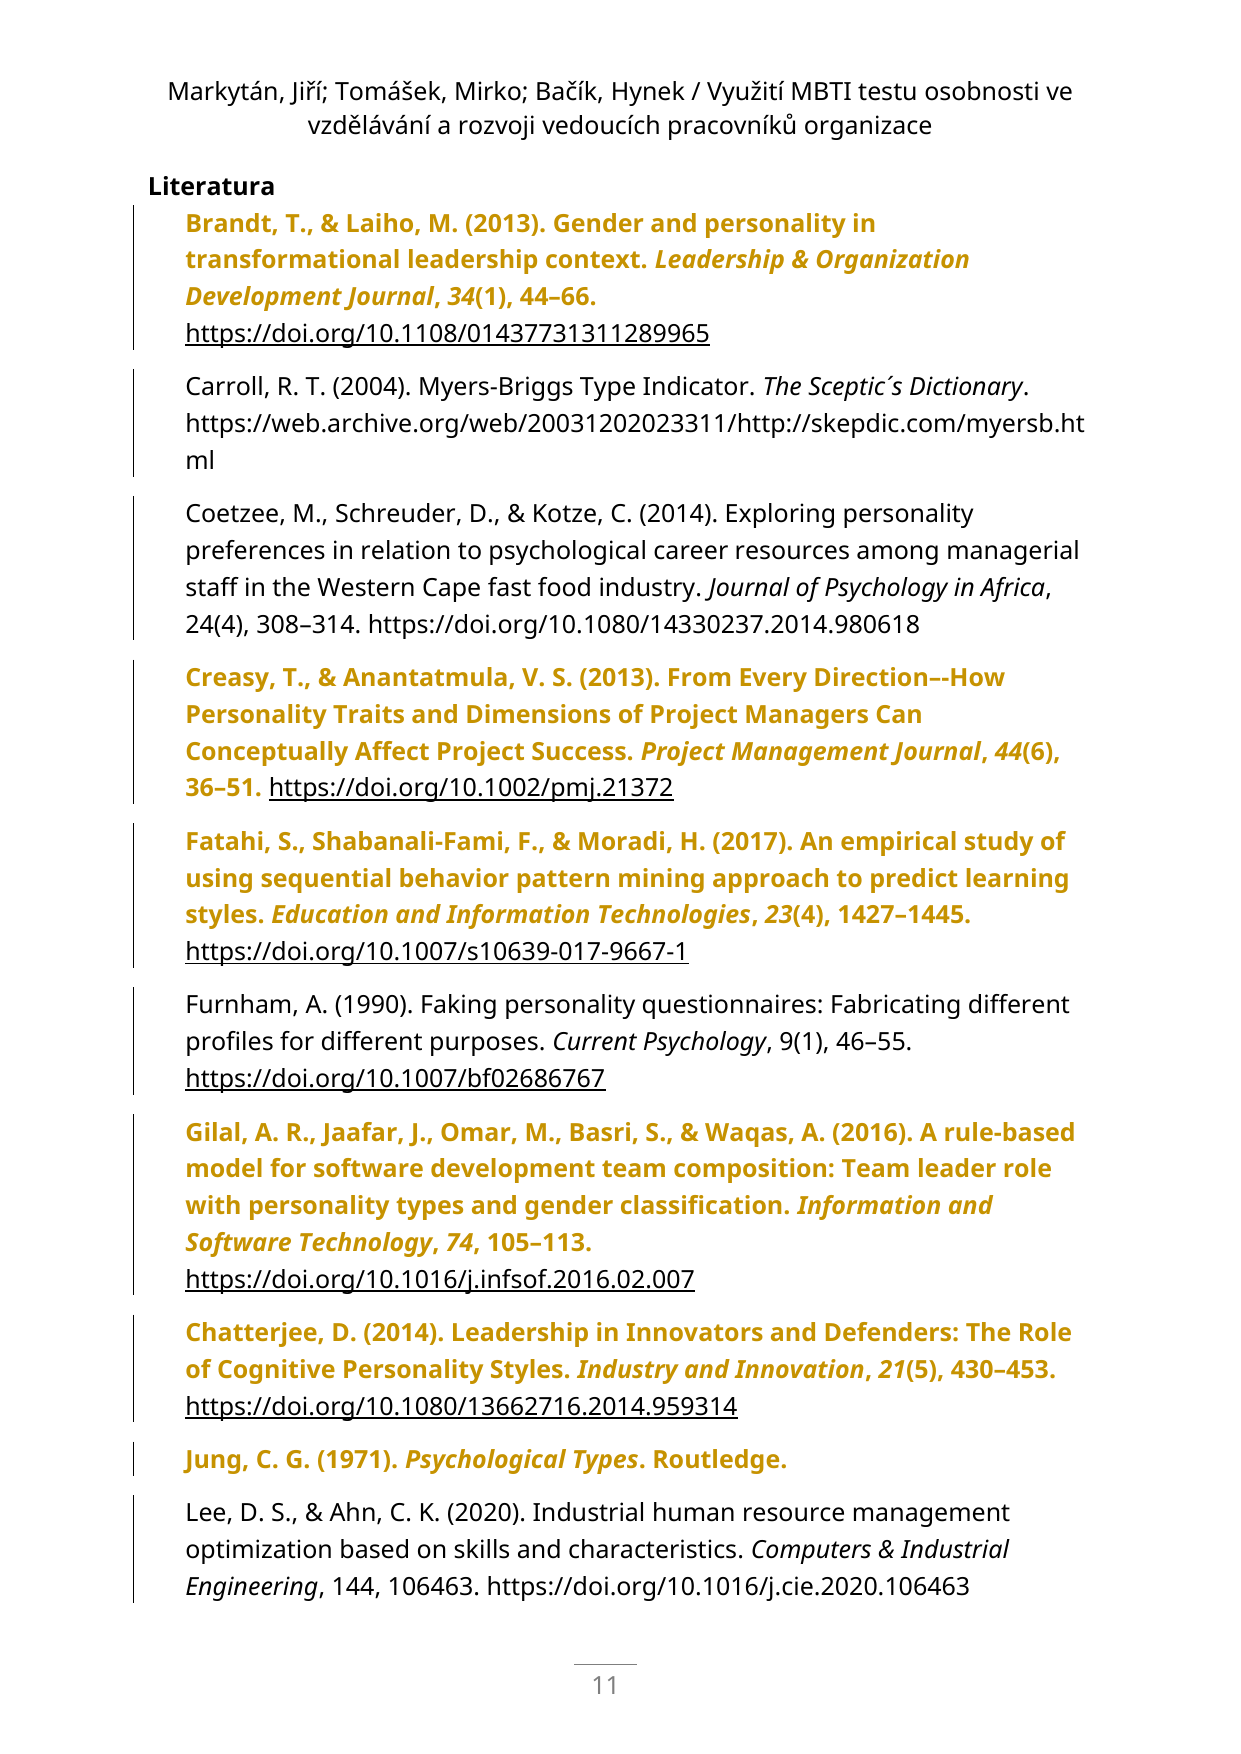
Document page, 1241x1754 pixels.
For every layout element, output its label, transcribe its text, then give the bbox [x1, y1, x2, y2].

list Lee, D. S., & Ahn, C. K. (2020). Industrial human resource management optimization based on skills and characteristics. Computers & Industrial Engineering, 144, 106463. https://doi.org/10.1016/j.cie.2020.106463 [185, 1495, 1093, 1603]
list Coetzee, M., Schreuder, D., & Kotze, C. (2014). Exploring personality preferences in relation to psychological career resources among managerial staff in the Western Cape fast food industry. Journal of Psychology in Africa, 24(4), 308–314. https://doi.org/10.1080/14330237.2014.980618 [185, 496, 1093, 640]
list Brandt, T., & Laiho, M. (2013). Gender and personality in transformational leadership context. Leadership & Organization Development Journal, 34(1), 44–66. https://doi.org/10.1108/01437731311289965 [185, 205, 1093, 349]
list Furnham, A. (1990). Faking personality questionnaires: Fabricating different profiles for different purposes. Current Psychology, 9(1), 46–55. https://doi.org/10.1007/bf02686767 [185, 987, 1093, 1095]
list Creasy, T., & Anantatmula, V. S. (2013). From Every Direction–-How Personality Traits and Dimensions of Project Managers Can Conceptually Affect Project Success. Project Management Journal, 44(6), 36–51. https://doi.org/10.1002/pmj.21372 [185, 660, 1093, 804]
list Fatahi, S., Shabanali-Fami, F., & Moradi, H. (2017). An empirical study of using sequential behavior pattern mining approach to predict learning styles. Education and Information Technologies, 23(4), 1427–1445. https://doi.org/10.1007/s10639-017-9667-1 [185, 823, 1093, 968]
list Carroll, R. T. (2004). Myers-Briggs Type Indicator. The Sceptic´s Dictionary. https://web.archive.org/web/20031202023311/http://skepdic.com/myersb.html [185, 369, 1093, 477]
list Chatterjee, D. (2014). Leadership in Innovators and Defenders: The Role of Cognitive Personality Styles. Industry and Innovation, 21(5), 430–453. https://doi.org/10.1080/13662716.2014.959314 [185, 1315, 1093, 1422]
subtitle Literatura [148, 168, 1093, 202]
list Jung, C. G. (1971). Psychological Types. Routledge. [185, 1442, 1093, 1476]
list Gilal, A. R., Jaafar, J., Omar, M., Basri, S., & Waqas, A. (2016). A rule-based model for software development team composition: Team leader role with personality types and gender classification. Information and Software Technology, 74, 105–113. https://doi.org/10.1016/j.infsof.2016.02.007 [185, 1114, 1093, 1295]
